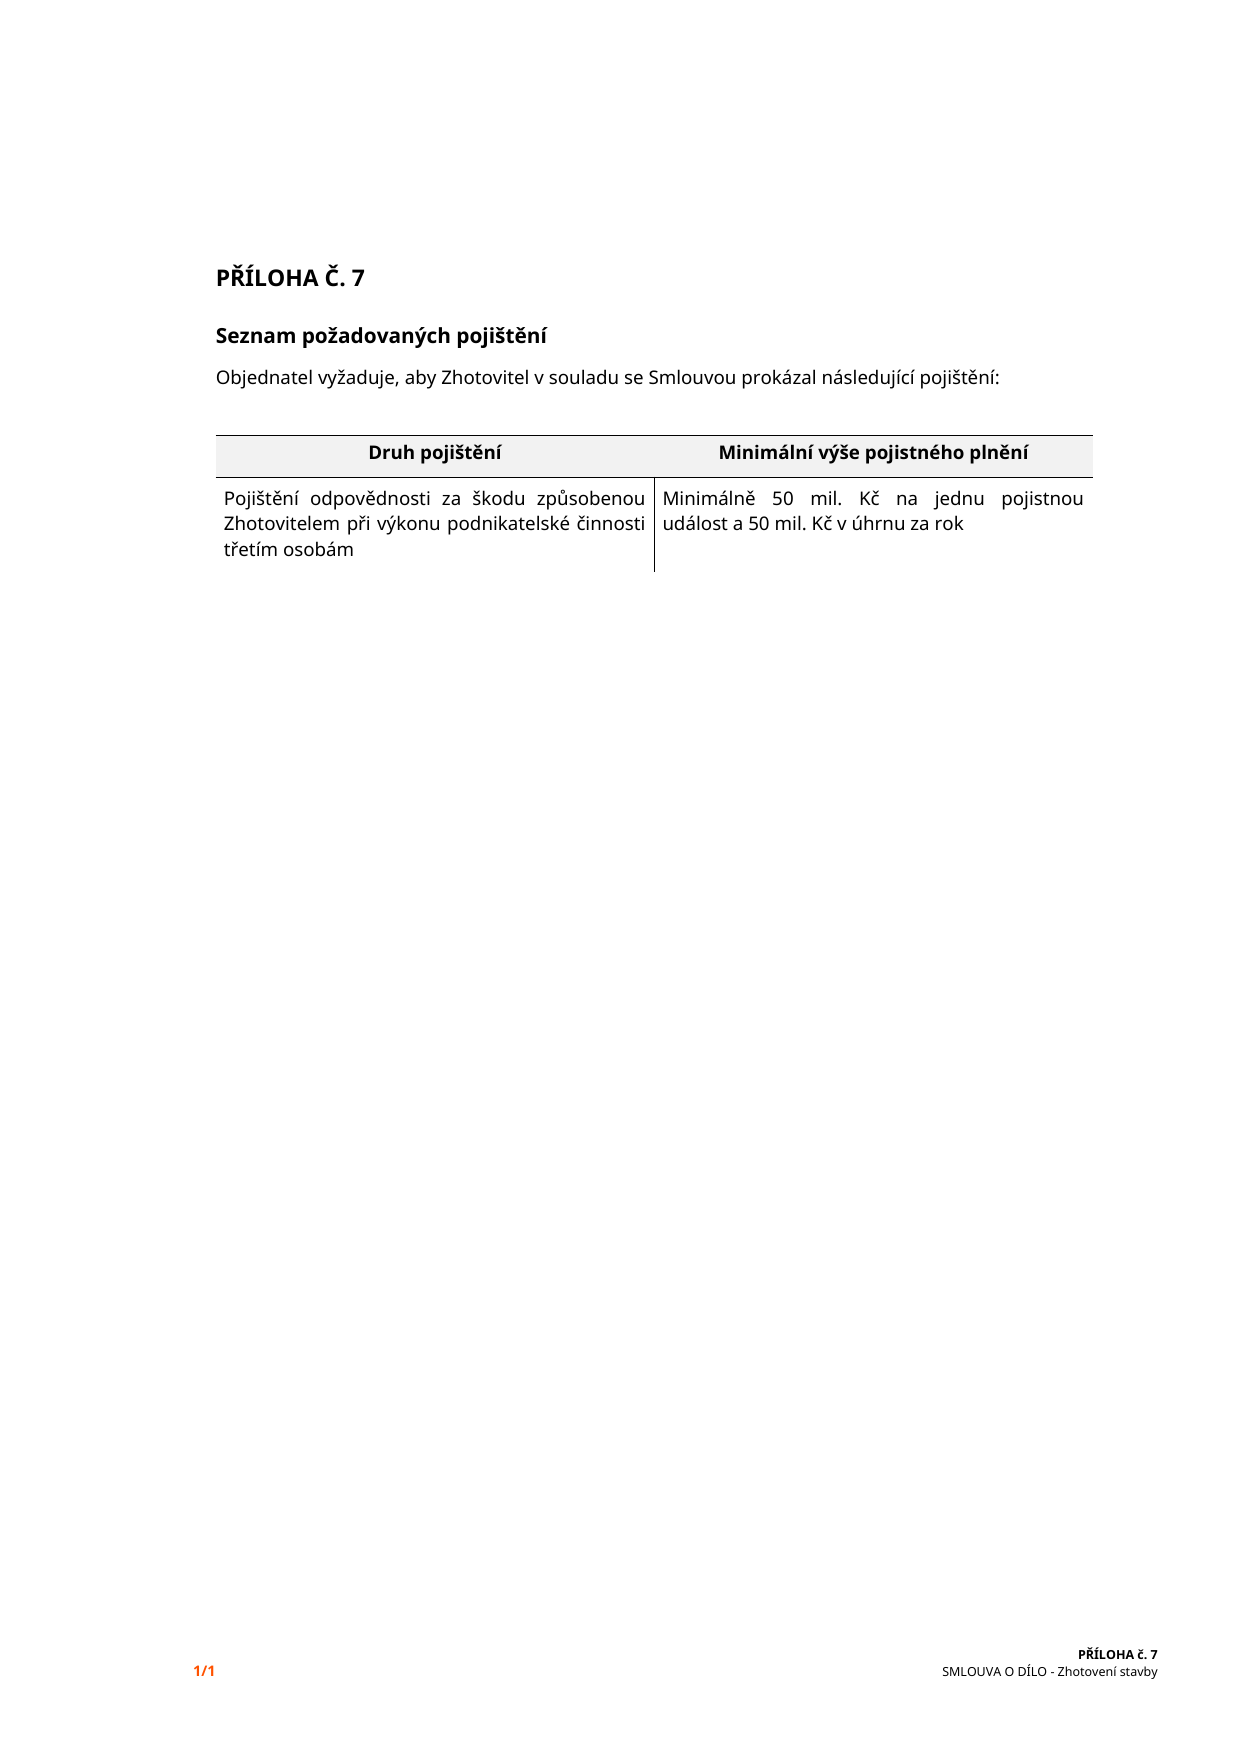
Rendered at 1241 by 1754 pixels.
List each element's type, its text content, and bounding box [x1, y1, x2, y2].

table_header Minimální výše pojistného plnění [654, 436, 1093, 477]
text Příloha č. 7 [216, 262, 1093, 293]
table_cell Pojištění odpovědnosti za škodu způsobenou Zhotovitelem při výkonu podnikatelské činnosti třetím osobám [216, 478, 654, 572]
table_header Druh pojištění [216, 436, 654, 477]
text Objednatel vyžaduje, aby Zhotovitel v souladu se Smlouvou prokázal následující pojištění: [216, 365, 1093, 390]
text Seznam požadovaných pojištění [216, 321, 1093, 349]
table_cell Minimálně 50 mil. Kč na jednu pojistnou událost a 50 mil. Kč v úhrnu za rok [655, 478, 1093, 572]
